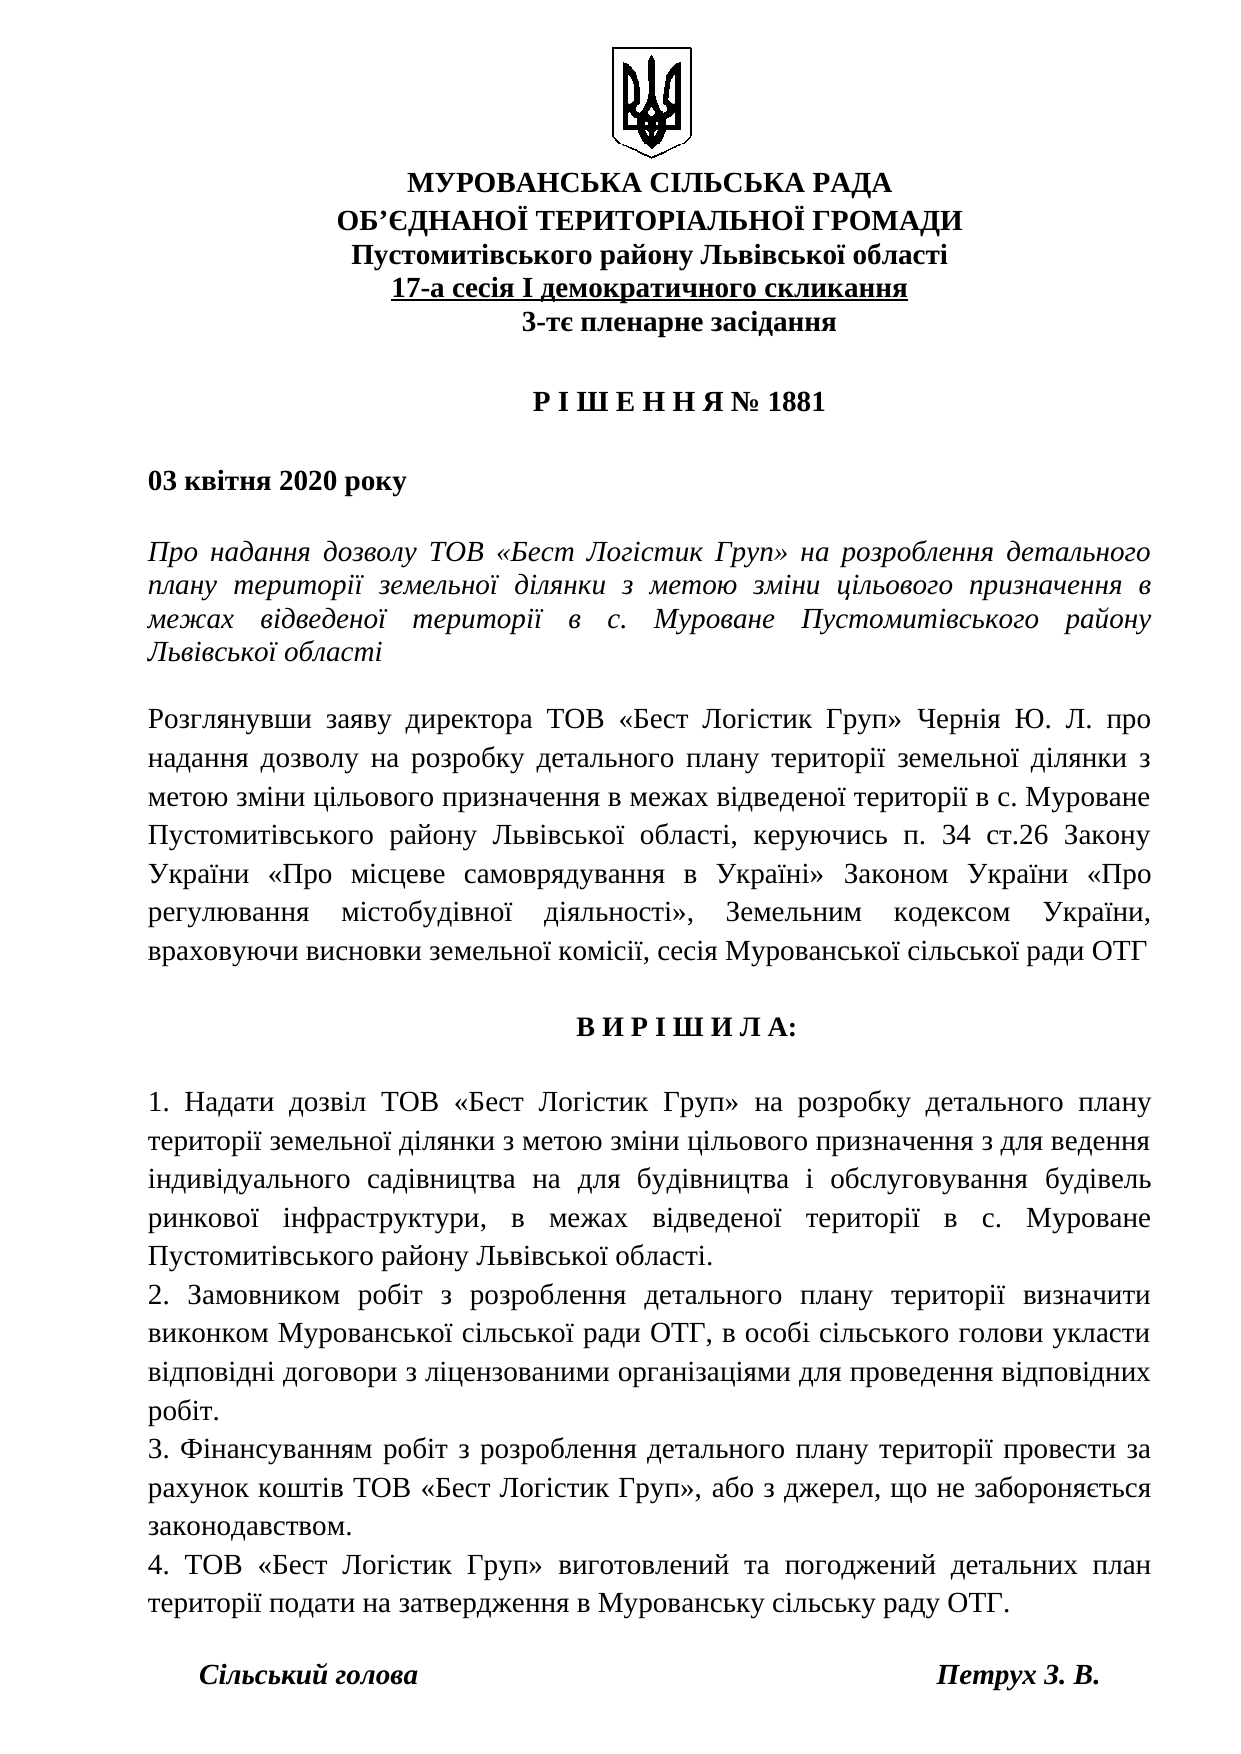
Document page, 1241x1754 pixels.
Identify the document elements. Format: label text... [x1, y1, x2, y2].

text Сільський голова Петрух З. В. [148, 1657, 1152, 1691]
text 1. Надати дозвіл ТОВ «Бест Логістик Груп» на розробку детального плану території земельної ділянки з метою зміни цільового призначення з для ведення індивідуального садівництва на для будівництва і обслуговування будівель ринкової інфраструктури, в межах відведеної території в с. Муроване Пустомитівського району Львівської області. [148, 1084, 1152, 1272]
text Розглянувши заяву директора ТОВ «Бест Логістик Груп» Чернія Ю. Л. про надання дозволу на розробку детального плану території земельної ділянки з метою зміни цільового призначення в межах відведеної території в с. Муроване Пустомитівського району Львівської області, керуючись п. 34 ст.26 Закону України «Про місцеве самоврядування в Україні» Законом України «Про регулювання містобудівної діяльності», Земельним кодексом України, враховуючи висновки земельної комісії, сесія Мурованської сільської ради ОТГ [148, 702, 1152, 966]
text 2. Замовником робіт з розроблення детального плану території визначити виконком Мурованської сільської ради ОТГ, в особі сільського голови укласти відповідні договори з ліцензованими організаціями для проведення відповідних робіт. [148, 1277, 1152, 1426]
text 3. Фінансуванням робіт з розроблення детального плану території провести за рахунок коштів ТОВ «Бест Логістик Груп», або з джерел, що не забороняється законодавством. [148, 1431, 1152, 1542]
text 3-тє пленарне засідання [148, 304, 1211, 337]
text Р І Ш Е Н Н Я № 1881 [148, 384, 1211, 418]
text МУРОВАНСЬКА СІЛЬСЬКА РАДА [148, 44, 1152, 198]
picture [608, 47, 697, 160]
text ОБ’ЄДНАНОЇ ТЕРИТОРІАЛЬНОЇ ГРОМАДИ [148, 203, 1152, 237]
text В И Р І Ш И Л А: [148, 1010, 1152, 1042]
text Про надання дозволу ТОВ «Бест Логістик Груп» на розроблення детального плану території земельної ділянки з метою зміни цільового призначення в межах відведеної території в с. Муроване Пустомитівського району Львівської області [148, 534, 1152, 668]
text Пустомитівського району Львівської області [148, 237, 1152, 270]
text 17-а сесія І демократичного скликання [148, 270, 1152, 304]
text 03 квітня 2020 року [148, 463, 1152, 497]
text 4. ТОВ «Бест Логістик Груп» виготовлений та погоджений детальних план території подати на затвердження в Мурованську сільську раду ОТГ. [148, 1547, 1152, 1619]
